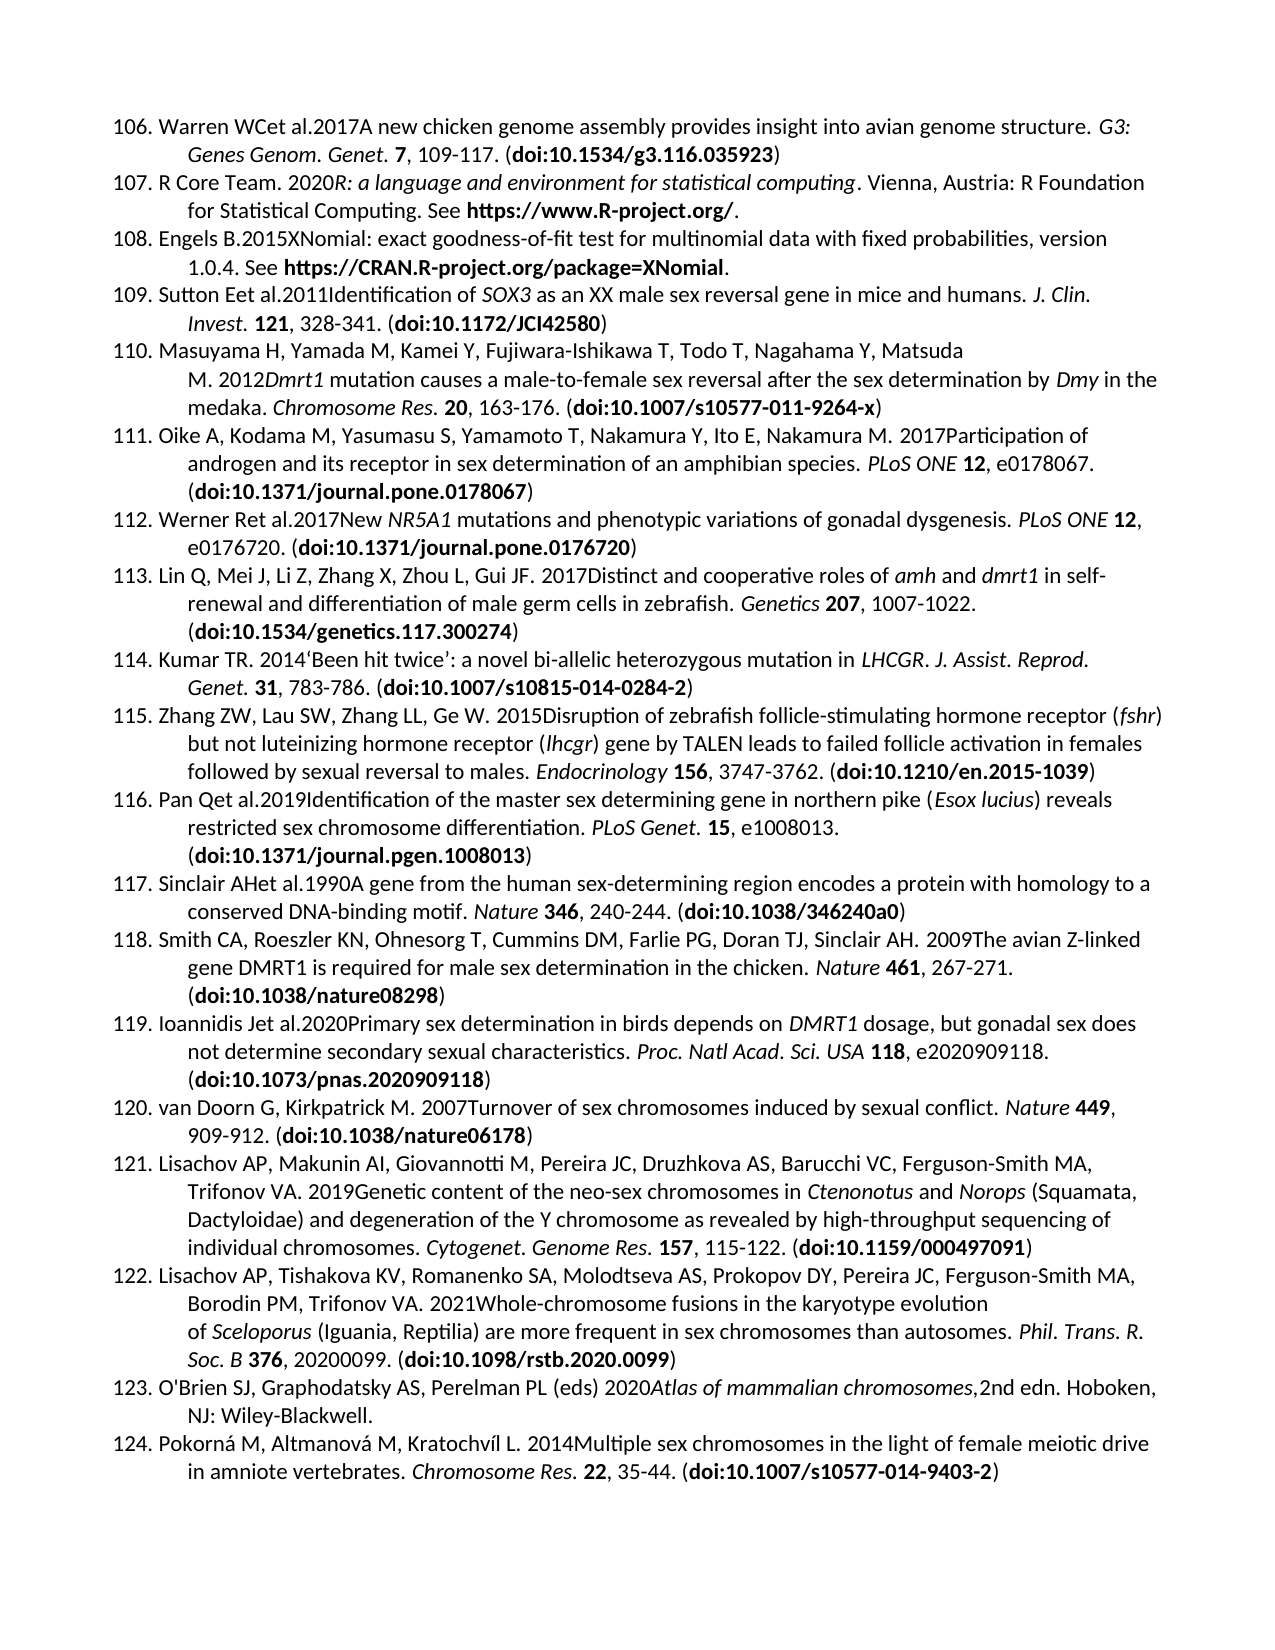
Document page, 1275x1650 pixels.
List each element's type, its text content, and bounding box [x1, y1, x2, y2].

text 108. Engels B.2015XNomial: exact goodness-of-fit test for multinomial data with fixed probabilities, version 1.0.4. See https://CRAN.R-project.org/package=XNomial. [112, 224, 1162, 281]
text 118. Smith CA, Roeszler KN, Ohnesorg T, Cummins DM, Farlie PG, Doran TJ, Sinclair AH. 2009The avian Z-linked gene DMRT1 is required for male sex determination in the chicken. Nature 461, 267-271. (doi:10.1038/nature08298) [112, 925, 1162, 1009]
text 122. Lisachov AP, Tishakova KV, Romanenko SA, Molodtseva AS, Prokopov DY, Pereira JC, Ferguson-Smith MA, Borodin PM, Trifonov VA. 2021Whole-chromosome fusions in the karyotype evolution of Sceloporus (Iguania, Reptilia) are more frequent in sex chromosomes than autosomes. Phil. Trans. R. Soc. B 376, 20200099. (doi:10.1098/rstb.2020.0099) [112, 1261, 1162, 1373]
text 117. Sinclair AHet al.1990A gene from the human sex-determining region encodes a protein with homology to a conserved DNA-binding motif. Nature 346, 240-244. (doi:10.1038/346240a0) [112, 869, 1162, 925]
text 124. Pokorná M, Altmanová M, Kratochvíl L. 2014Multiple sex chromosomes in the light of female meiotic drive in amniote vertebrates. Chromosome Res. 22, 35-44. (doi:10.1007/s10577-014-9403-2) [112, 1429, 1162, 1486]
text 116. Pan Qet al.2019Identification of the master sex determining gene in northern pike (Esox lucius) reveals restricted sex chromosome differentiation. PLoS Genet. 15, e1008013. (doi:10.1371/journal.pgen.1008013) [112, 785, 1162, 869]
text 112. Werner Ret al.2017New NR5A1 mutations and phenotypic variations of gonadal dysgenesis. PLoS ONE 12, e0176720. (doi:10.1371/journal.pone.0176720) [112, 505, 1162, 561]
text 123. O'Brien SJ, Graphodatsky AS, Perelman PL (eds) 2020Atlas of mammalian chromosomes,2nd edn. Hoboken, NJ: Wiley-Blackwell. [112, 1373, 1162, 1429]
text 121. Lisachov AP, Makunin AI, Giovannotti M, Pereira JC, Druzhkova AS, Barucchi VC, Ferguson-Smith MA, Trifonov VA. 2019Genetic content of the neo-sex chromosomes in Ctenonotus and Norops (Squamata, Dactyloidae) and degeneration of the Y chromosome as revealed by high-throughput sequencing of individual chromosomes. Cytogenet. Genome Res. 157, 115-122. (doi:10.1159/000497091) [112, 1149, 1162, 1261]
text 120. van Doorn G, Kirkpatrick M. 2007Turnover of sex chromosomes induced by sexual conflict. Nature 449, 909-912. (doi:10.1038/nature06178) [112, 1093, 1162, 1149]
text 119. Ioannidis Jet al.2020Primary sex determination in birds depends on DMRT1 dosage, but gonadal sex does not determine secondary sexual characteristics. Proc. Natl Acad. Sci. USA 118, e2020909118. (doi:10.1073/pnas.2020909118) [112, 1009, 1162, 1093]
text 111. Oike A, Kodama M, Yasumasu S, Yamamoto T, Nakamura Y, Ito E, Nakamura M. 2017Participation of androgen and its receptor in sex determination of an amphibian species. PLoS ONE 12, e0178067. (doi:10.1371/journal.pone.0178067) [112, 421, 1162, 505]
text 110. Masuyama H, Yamada M, Kamei Y, Fujiwara-Ishikawa T, Todo T, Nagahama Y, Matsuda M. 2012Dmrt1 mutation causes a male-to-female sex reversal after the sex determination by Dmy in the medaka. Chromosome Res. 20, 163-176. (doi:10.1007/s10577-011-9264-x) [112, 337, 1162, 421]
text 115. Zhang ZW, Lau SW, Zhang LL, Ge W. 2015Disruption of zebrafish follicle-stimulating hormone receptor (fshr) but not luteinizing hormone receptor (lhcgr) gene by TALEN leads to failed follicle activation in females followed by sexual reversal to males. Endocrinology 156, 3747-3762. (doi:10.1210/en.2015-1039) [112, 701, 1162, 785]
text 113. Lin Q, Mei J, Li Z, Zhang X, Zhou L, Gui JF. 2017Distinct and cooperative roles of amh and dmrt1 in self-renewal and differentiation of male germ cells in zebrafish. Genetics 207, 1007-1022. (doi:10.1534/genetics.117.300274) [112, 561, 1162, 645]
text 109. Sutton Eet al.2011Identification of SOX3 as an XX male sex reversal gene in mice and humans. J. Clin. Invest. 121, 328-341. (doi:10.1172/JCI42580) [112, 281, 1162, 337]
text 114. Kumar TR. 2014‘Been hit twice’: a novel bi-allelic heterozygous mutation in LHCGR. J. Assist. Reprod. Genet. 31, 783-786. (doi:10.1007/s10815-014-0284-2) [112, 645, 1162, 701]
text 107. R Core Team. 2020R: a language and environment for statistical computing. Vienna, Austria: R Foundation for Statistical Computing. See https://www.R-project.org/. [112, 168, 1162, 224]
text 106. Warren WCet al.2017A new chicken genome assembly provides insight into avian genome structure. G3: Genes Genom. Genet. 7, 109-117. (doi:10.1534/g3.116.035923) [112, 112, 1162, 168]
